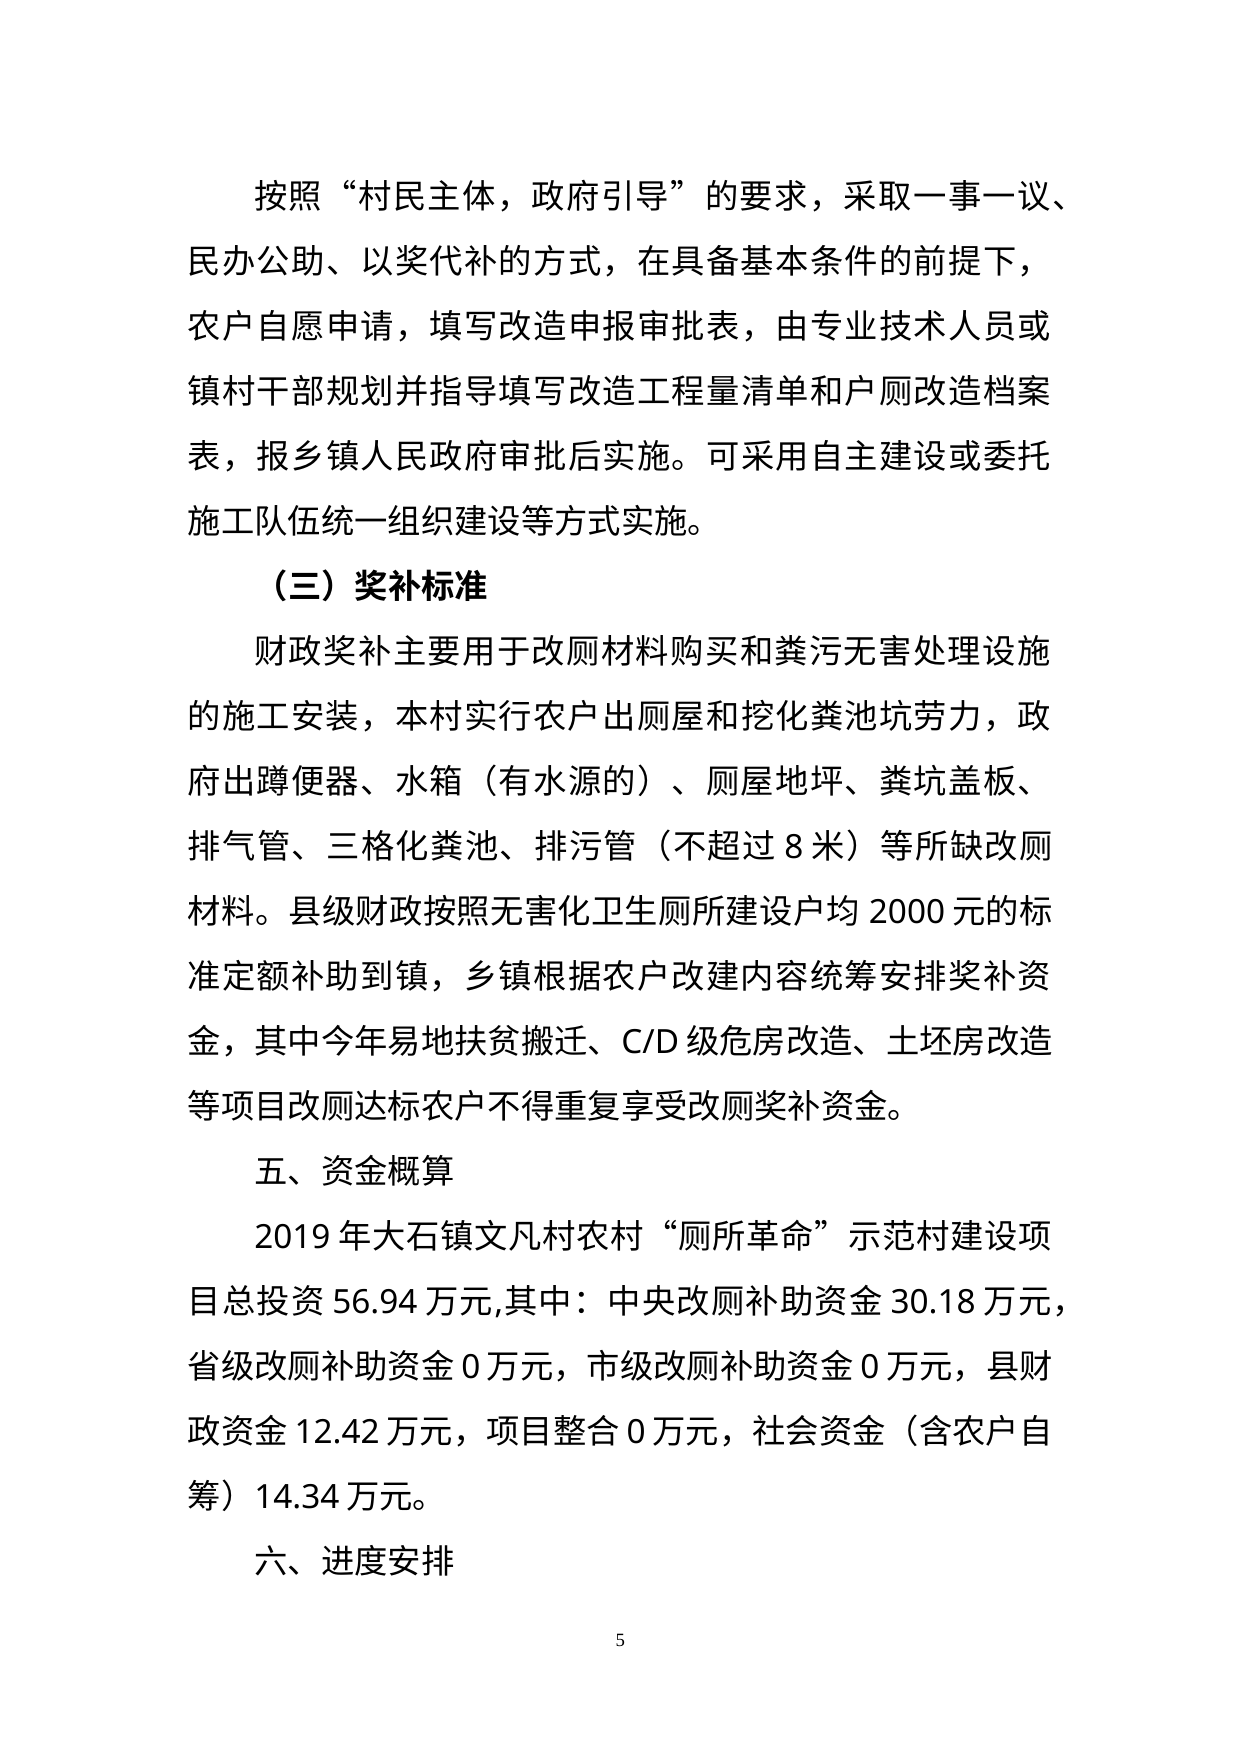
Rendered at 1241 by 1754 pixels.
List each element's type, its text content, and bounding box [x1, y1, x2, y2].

text 财政奖补主要用于改厕材料购买和粪污无害处理设施的施工安装，本村实行农户出厕屋和挖化粪池坑劳力，政府出蹲便器、水箱（有水源的）、厕屋地坪、粪坑盖板、排气管、三格化粪池、排污管（不超过8米）等所缺改厕材料。县级财政按照无害化卫生厕所建设户均2000元的标准定额补助到镇，乡镇根据农户改建内容统筹安排奖补资金，其中今年易地扶贫搬迁、C/D级危房改造、土坯房改造等项目改厕达标农户不得重复享受改厕奖补资金。 [187, 617, 1053, 1137]
text 按照“村民主体，政府引导”的要求，采取一事一议、民办公助、以奖代补的方式，在具备基本条件的前提下，农户自愿申请，填写改造申报审批表，由专业技术人员或镇村干部规划并指导填写改造工程量清单和户厕改造档案表，报乡镇人民政府审批后实施。可采用自主建设或委托施工队伍统一组织建设等方式实施。 [187, 162, 1053, 552]
text 六、进度安排 [187, 1527, 1053, 1592]
text 五、资金概算 [187, 1137, 1053, 1202]
text 2019年大石镇文凡村农村“厕所革命”示范村建设项目总投资56.94万元,其中：中央改厕补助资金30.18万元，省级改厕补助资金0万元，市级改厕补助资金0万元，县财政资金12.42万元，项目整合0万元，社会资金（含农户自筹）14.34万元。 [187, 1202, 1053, 1527]
text （三）奖补标准 [187, 552, 1053, 617]
